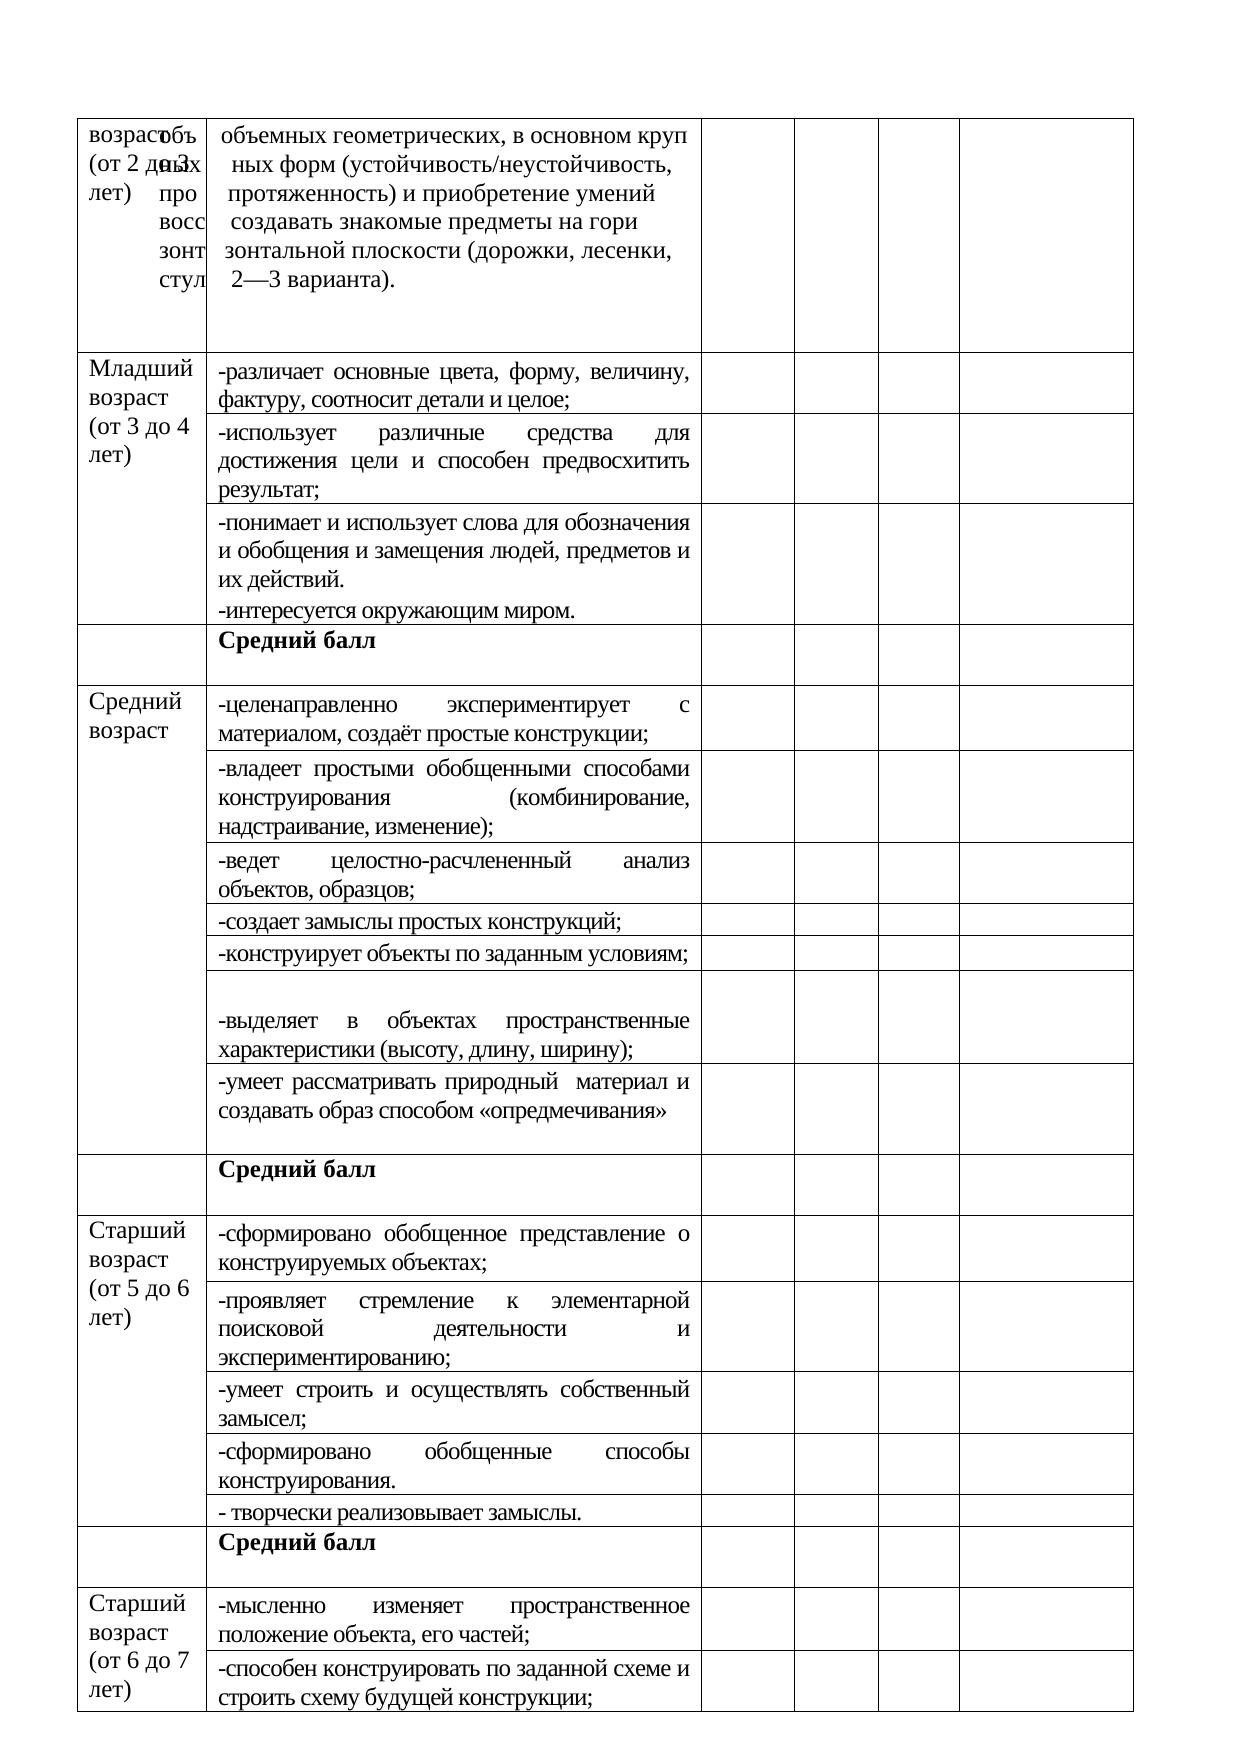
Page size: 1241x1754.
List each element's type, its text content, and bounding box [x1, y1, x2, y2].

table_cell [795, 751, 878, 842]
table_cell - творчески реализовывает замыслы. [207, 1495, 701, 1526]
table_cell [702, 971, 794, 1063]
table_cell [960, 1155, 1133, 1214]
table_cell [795, 414, 878, 503]
table_cell [879, 119, 959, 352]
table_cell -создает замыслы простых конструкций; [207, 904, 701, 935]
table_cell [702, 904, 794, 935]
table_cell [960, 971, 1133, 1063]
table_cell [879, 936, 959, 970]
table_cell [702, 1282, 794, 1371]
table_cell [879, 504, 959, 624]
table_cell [879, 414, 959, 503]
table_cell [960, 686, 1133, 750]
table_cell [795, 1155, 878, 1214]
table_cell -различает основные цвета, форму, величину, фактуру, соотносит детали и целое; [207, 353, 701, 413]
table_cell [879, 1434, 959, 1494]
table_cell [960, 625, 1133, 685]
table_cell [702, 353, 794, 413]
table_cell [960, 414, 1133, 503]
table_cell -проявляет стремление к элементарной поисковой деятельности и экспериментированию; [207, 1282, 701, 1371]
table_cell [702, 751, 794, 842]
table_cell [879, 843, 959, 903]
table_cell [702, 1372, 794, 1433]
table_cell [795, 353, 878, 413]
table_cell [960, 1282, 1133, 1371]
table_cell [879, 1651, 959, 1711]
table_cell [879, 353, 959, 413]
table_cell Средний возраст [78, 686, 206, 1153]
table_cell -конструирует объекты по заданным условиям; [207, 936, 701, 970]
table_cell -целенаправленно экспериментирует с материалом, создаёт простые конструкции; [207, 686, 701, 750]
table_cell -мысленно изменяет пространственное положение объекта, его частей; [207, 1588, 701, 1649]
table_cell [702, 936, 794, 970]
table_cell [702, 686, 794, 750]
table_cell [207, 119, 701, 352]
table_cell [702, 625, 794, 685]
table_cell [960, 751, 1133, 842]
table_cell [960, 1527, 1133, 1587]
table_cell [702, 414, 794, 503]
table_cell -умеет рассматривать природный материал и создавать образ способом «опредмечивания» [207, 1064, 701, 1153]
table_cell [795, 686, 878, 750]
table_cell [795, 1495, 878, 1526]
table_cell [702, 1588, 794, 1649]
table_cell [702, 843, 794, 903]
table_cell [795, 625, 878, 685]
table_cell [795, 1651, 878, 1711]
table_cell [960, 353, 1133, 413]
table_cell [879, 751, 959, 842]
table_cell -сформировано обобщенное представление о конструируемых объектах; [207, 1216, 701, 1281]
table_cell [702, 1495, 794, 1526]
table_cell -понимает и использует слова для обозначения и обобщения и замещения людей, предметов и их действий. -интересуется окружающим миром. [207, 504, 701, 624]
table_cell [795, 1216, 878, 1281]
table_cell [960, 119, 1133, 352]
table_cell [960, 1216, 1133, 1281]
table_cell [960, 1372, 1133, 1433]
table_cell -умеет строить и осуществлять собственный замысел; [207, 1372, 701, 1433]
table_cell [795, 1434, 878, 1494]
table_cell [879, 1282, 959, 1371]
table_cell [702, 1155, 794, 1214]
table_cell [795, 1588, 878, 1649]
table_cell [795, 1282, 878, 1371]
table_cell [795, 843, 878, 903]
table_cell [78, 119, 206, 352]
table_cell [702, 1434, 794, 1494]
table_cell [795, 936, 878, 970]
table_cell [702, 1527, 794, 1587]
table_cell Средний балл [207, 625, 701, 685]
table_cell [960, 936, 1133, 970]
table_cell [879, 1588, 959, 1649]
table_cell -использует различные средства для достижения цели и способен предвосхитить результат; [207, 414, 701, 503]
table_cell [795, 504, 878, 624]
table_cell [960, 1064, 1133, 1153]
table_cell Средний балл [207, 1527, 701, 1587]
table_cell [960, 1651, 1133, 1711]
table_cell [78, 1155, 206, 1214]
table_cell [795, 1527, 878, 1587]
table_cell [960, 904, 1133, 935]
table_cell [78, 1527, 206, 1587]
table_cell [78, 625, 206, 685]
table_cell [960, 1588, 1133, 1649]
table_cell [702, 504, 794, 624]
table_cell [795, 1064, 878, 1153]
table_cell [960, 843, 1133, 903]
table_cell [960, 1495, 1133, 1526]
table_cell -способен конструировать по заданной схеме и строить схему будущей конструкции; [207, 1651, 701, 1711]
table_cell -владеет простыми обобщенными способами конструирования (комбинирование, надстраивание, изменение); [207, 751, 701, 842]
table_cell [879, 1064, 959, 1153]
table_cell [879, 1216, 959, 1281]
table_cell [879, 971, 959, 1063]
table_cell [879, 904, 959, 935]
table_cell [879, 686, 959, 750]
table_cell Средний балл [207, 1155, 701, 1214]
table_cell [960, 504, 1133, 624]
table_cell [879, 1495, 959, 1526]
table_cell [879, 1372, 959, 1433]
table_cell Старший возраст (от 5 до 6 лет) [78, 1216, 206, 1526]
table_cell [795, 904, 878, 935]
table_cell [702, 1216, 794, 1281]
table_cell [879, 625, 959, 685]
table_cell [795, 119, 878, 352]
table_cell [879, 1155, 959, 1214]
table_cell [795, 971, 878, 1063]
table_cell -ведет целостно-расчлененный анализ объектов, образцов; [207, 843, 701, 903]
table_cell Старший возраст (от 6 до 7 лет) [78, 1588, 206, 1711]
table_cell [702, 1651, 794, 1711]
table_cell -выделяет в объектах пространственные характеристики (высоту, длину, ширину); [207, 971, 701, 1063]
table_cell Младший возраст (от 3 до 4 лет) [78, 353, 206, 624]
table_cell -сформировано обобщенные способы конструирования. [207, 1434, 701, 1494]
table_cell [702, 119, 794, 352]
table_cell [879, 1527, 959, 1587]
table_cell [960, 1434, 1133, 1494]
table_cell [795, 1372, 878, 1433]
table_cell [702, 1064, 794, 1153]
